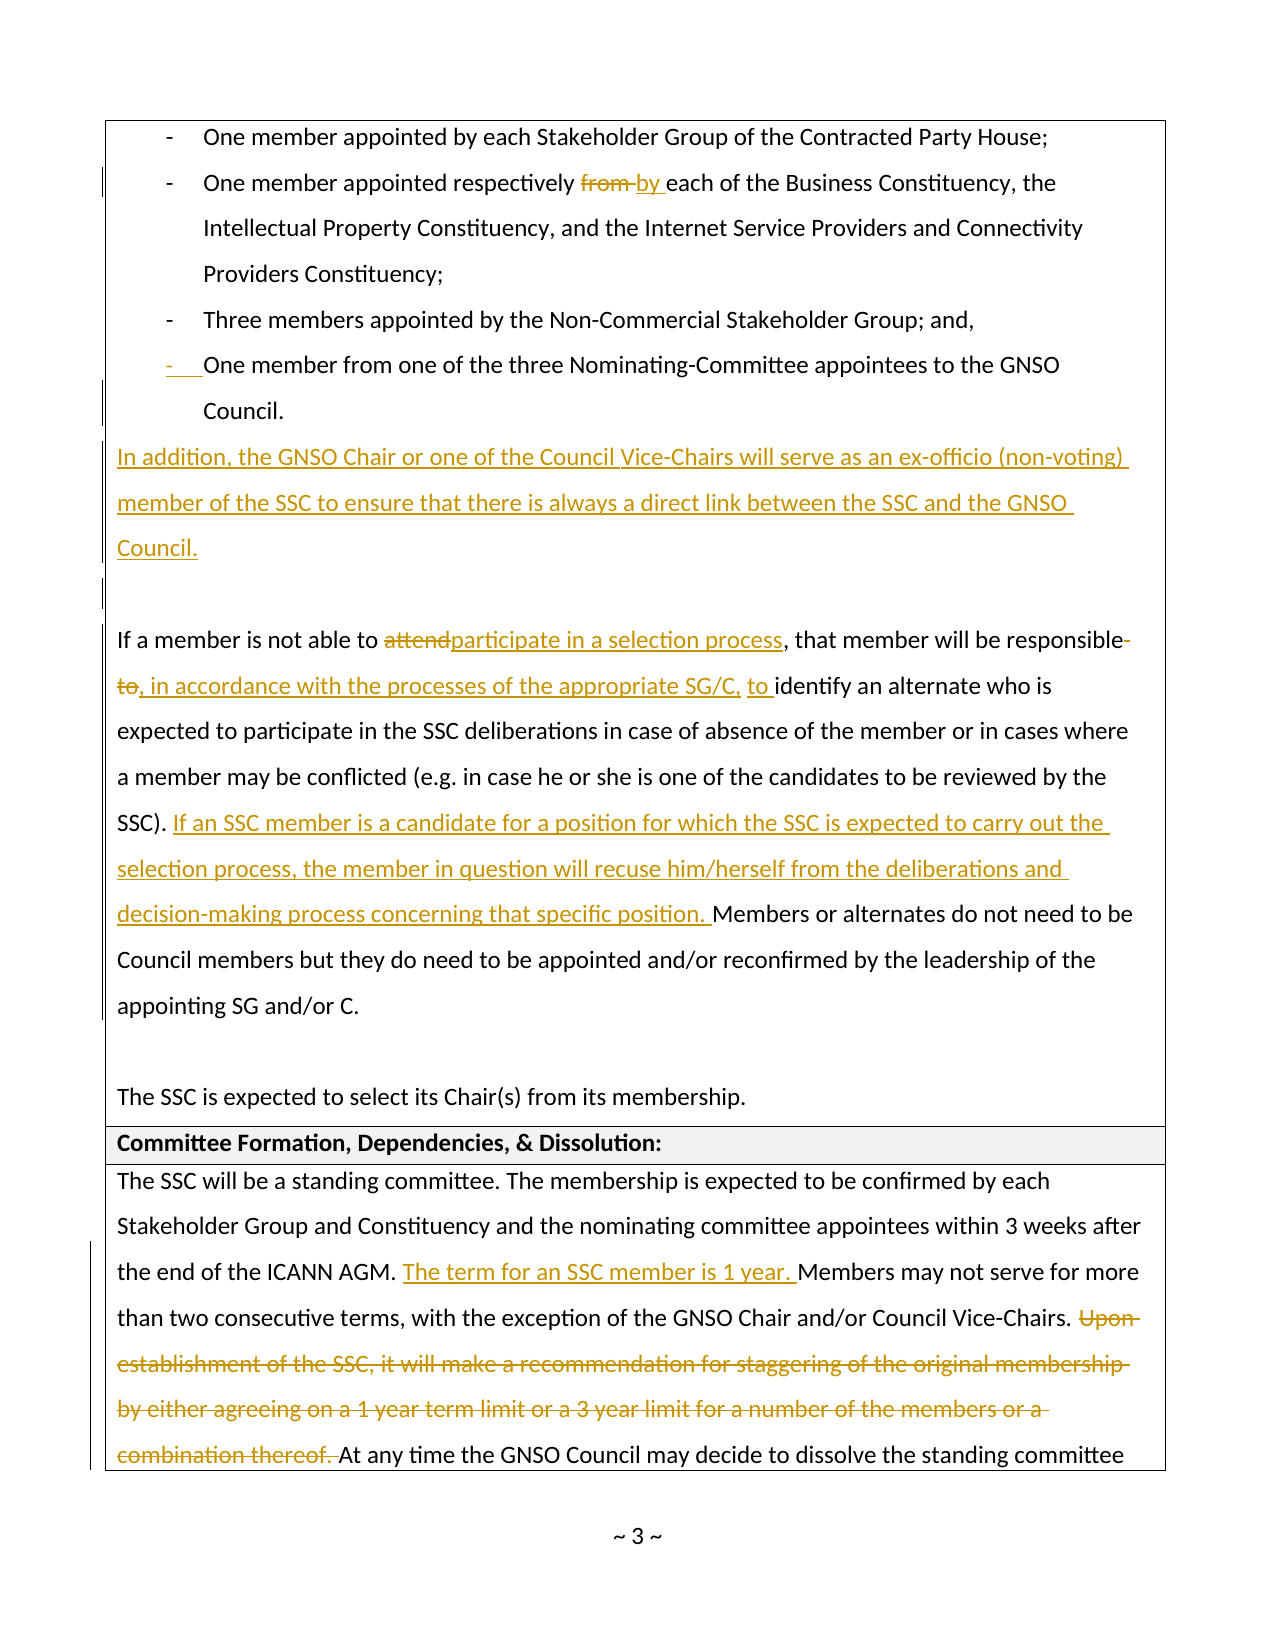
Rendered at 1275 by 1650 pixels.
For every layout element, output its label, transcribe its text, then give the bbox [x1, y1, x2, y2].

table_cell Committee Formation, Dependencies, & Dissolution: [106, 1127, 1165, 1164]
table_cell [106, 121, 1165, 1126]
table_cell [106, 1165, 1165, 1470]
